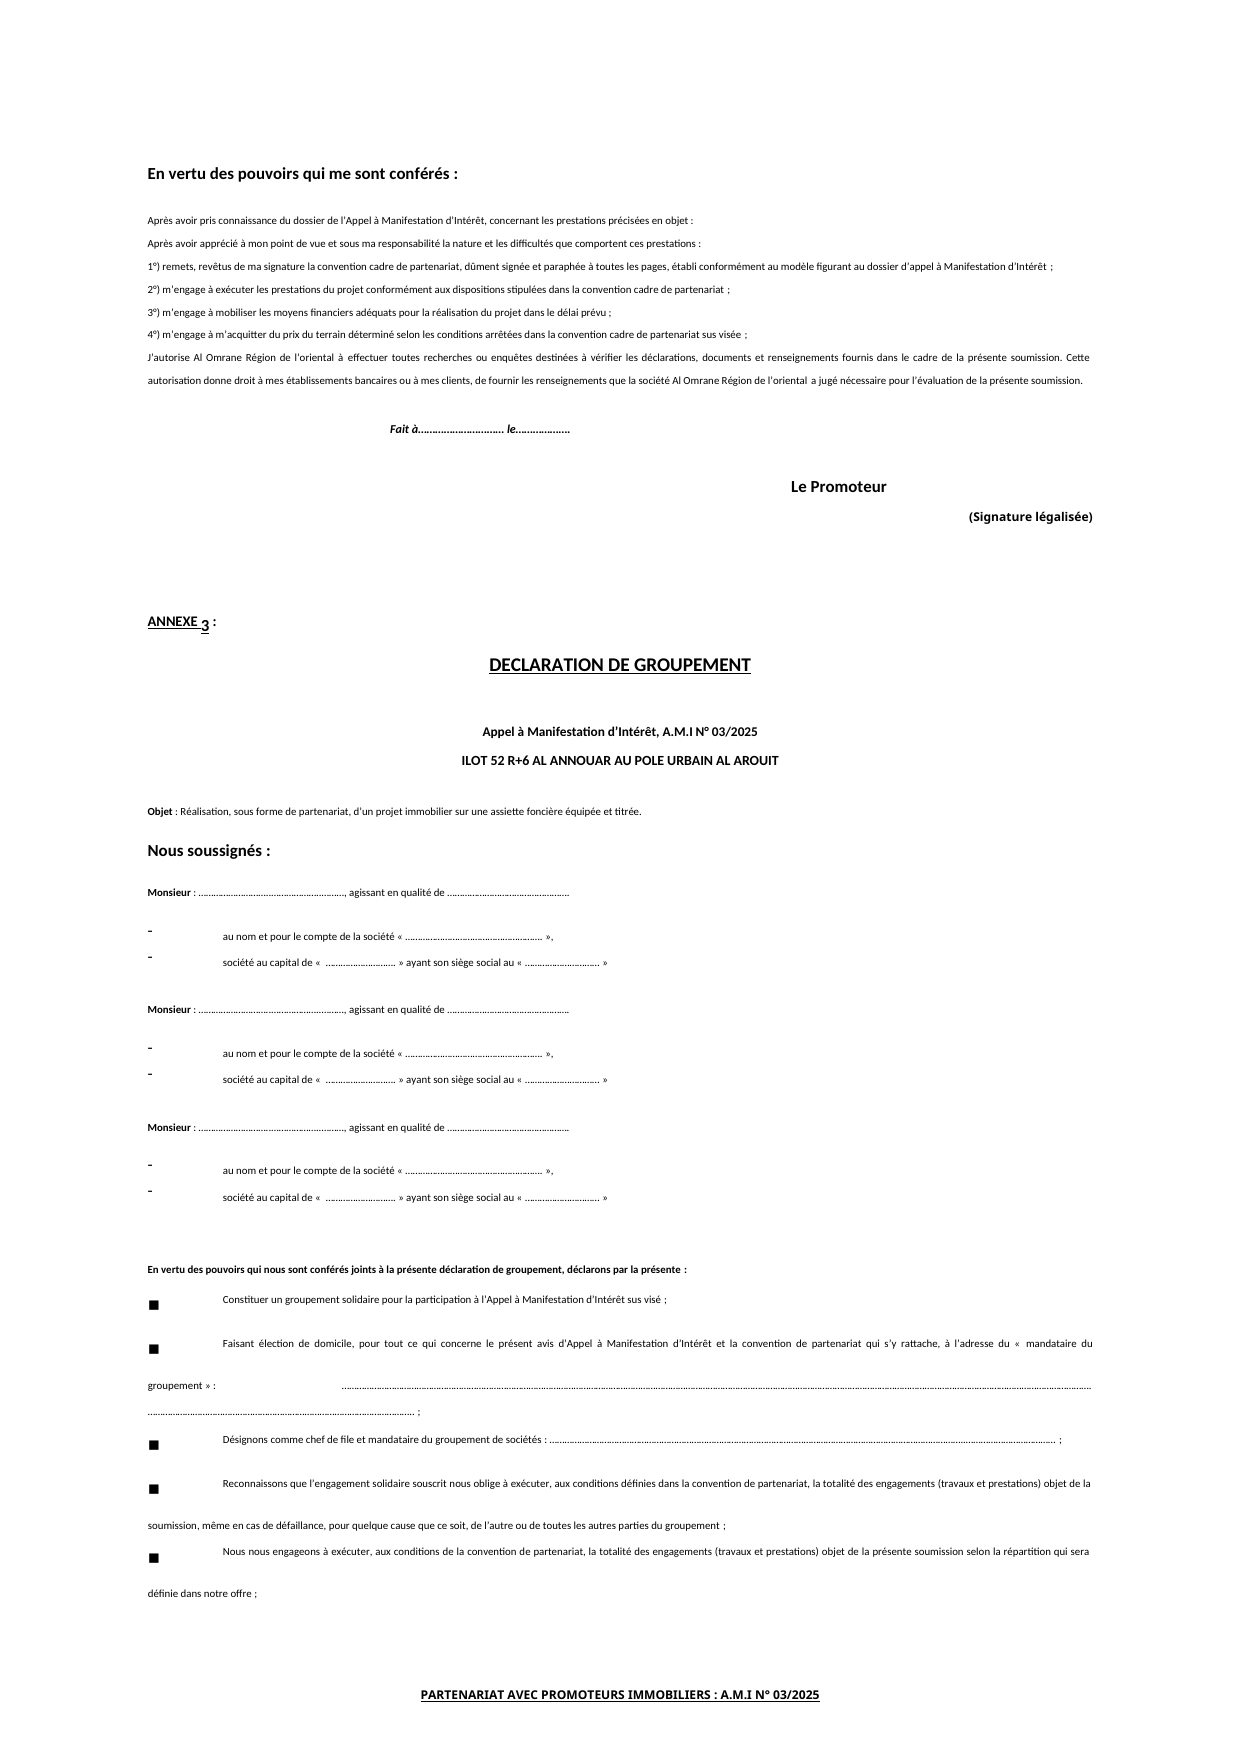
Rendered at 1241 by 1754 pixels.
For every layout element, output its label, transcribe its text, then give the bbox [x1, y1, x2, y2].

text Monsieur : ………………………..………………..………, agissant en qualité de …………………………………………. [147, 876, 1093, 899]
text J’autorise Al Omrane Région de l’oriental à effectuer toutes recherches ou enquêtes destinées à vérifier les déclarations, documents et renseignements fournis dans le cadre de la présente soumission. Cette autorisation donne droit à mes établissements bancaires ou à mes clients, de fournir les renseignements que la société Al Omrane Région de l’oriental a jugé nécessaire pour l’évaluation de la présente soumission. [147, 342, 1093, 390]
list Nous nous engageons à exécuter, aux conditions de la convention de partenariat, la totalité des engagements (travaux et prestations) objet de la présente soumission selon la répartition qui sera définie dans notre offre ; [147, 1535, 1093, 1600]
text 2°) m’engage à exécuter les prestations du projet conformément aux dispositions stipulées dans la convention cadre de partenariat ; [147, 273, 1093, 296]
list au nom et pour le compte de la société « ………………………………………………. », [147, 1037, 1093, 1060]
text 4°) m’engage à m’acquitter du prix du terrain déterminé selon les conditions arrêtées dans la convention cadre de partenariat sus visée ; [147, 319, 1093, 342]
text En vertu des pouvoirs qui nous sont conférés joints à la présente déclaration de groupement, déclarons par la présente : [147, 1253, 1093, 1276]
list société au capital de « ………………………. » ayant son siège social au « ………………………… » [147, 1063, 1093, 1086]
text 1°) remets, revêtus de ma signature la convention cadre de partenariat, dûment signée et paraphée à toutes les pages, établi conformément au modèle figurant au dossier d’appel à Manifestation d’Intérêt ; [147, 250, 1093, 273]
text Nous soussignés : [147, 825, 1093, 861]
text (Signature légalisée) [147, 496, 1093, 525]
text Monsieur : ………………………..………………..………, agissant en qualité de …………………………………………. [147, 993, 1093, 1016]
list au nom et pour le compte de la société « ………………………………………………. », [147, 920, 1093, 943]
text Le Promoteur [147, 461, 1093, 496]
text ANNEXE 3 : [147, 600, 1093, 636]
text Monsieur : ………………………..………………..………, agissant en qualité de …………………………………………. [147, 1111, 1093, 1133]
text Fait à………………………… le………………. [147, 411, 1093, 436]
list au nom et pour le compte de la société « ………………………………………………. », [147, 1154, 1093, 1177]
list société au capital de « ………………………. » ayant son siège social au « ………………………… » [147, 946, 1093, 969]
text En vertu des pouvoirs qui me sont conférés : [147, 148, 1093, 183]
text 3°) m’engage à mobiliser les moyens financiers adéquats pour la réalisation du projet dans le délai prévu ; [147, 296, 1093, 319]
list société au capital de « ………………………. » ayant son siège social au « ………………………… » [147, 1181, 1093, 1204]
text Appel à Manifestation d’Intérêt, A.M.I N° 03/2025 [147, 711, 1093, 739]
list Constituer un groupement solidaire pour la participation à l’Appel à Manifestation d’Intérêt sus visé ; [147, 1283, 1093, 1321]
text ILOT 52 R+6 AL ANNOUAR AU POLE URBAIN AL AROUIT [147, 739, 1093, 769]
list Désignons comme chef de file et mandataire du groupement de sociétés : …………………………………………………………………………………………………………………………………………………..……………………………… ; [147, 1423, 1093, 1461]
text DECLARATION DE GROUPEMENT [147, 636, 1093, 676]
text Après avoir pris connaissance du dossier de l’Appel à Manifestation d’Intérêt, concernant les prestations précisées en objet : [147, 204, 1093, 227]
list Faisant élection de domicile, pour tout ce qui concerne le présent avis d’Appel à Manifestation d’Intérêt et la convention de partenariat qui s’y rattache, à l’adresse du « mandataire du groupement » : ………………………………………………………………………………………………………………………………………………………………………………………………………………………………………………………………………….…………………………………………………………………………………………….. ; [147, 1327, 1093, 1418]
text Après avoir apprécié à mon point de vue et sous ma responsabilité la nature et les difficultés que comportent ces prestations : [147, 227, 1093, 250]
text Objet : Réalisation, sous forme de partenariat, d’un projet immobilier sur une assiette foncière équipée et titrée. [147, 795, 1093, 818]
list Reconnaissons que l’engagement solidaire souscrit nous oblige à exécuter, aux conditions définies dans la convention de partenariat, la totalité des engagements (travaux et prestations) objet de la soumission, même en cas de défaillance, pour quelque cause que ce soit, de l’autre ou de toutes les autres parties du groupement ; [147, 1467, 1093, 1532]
